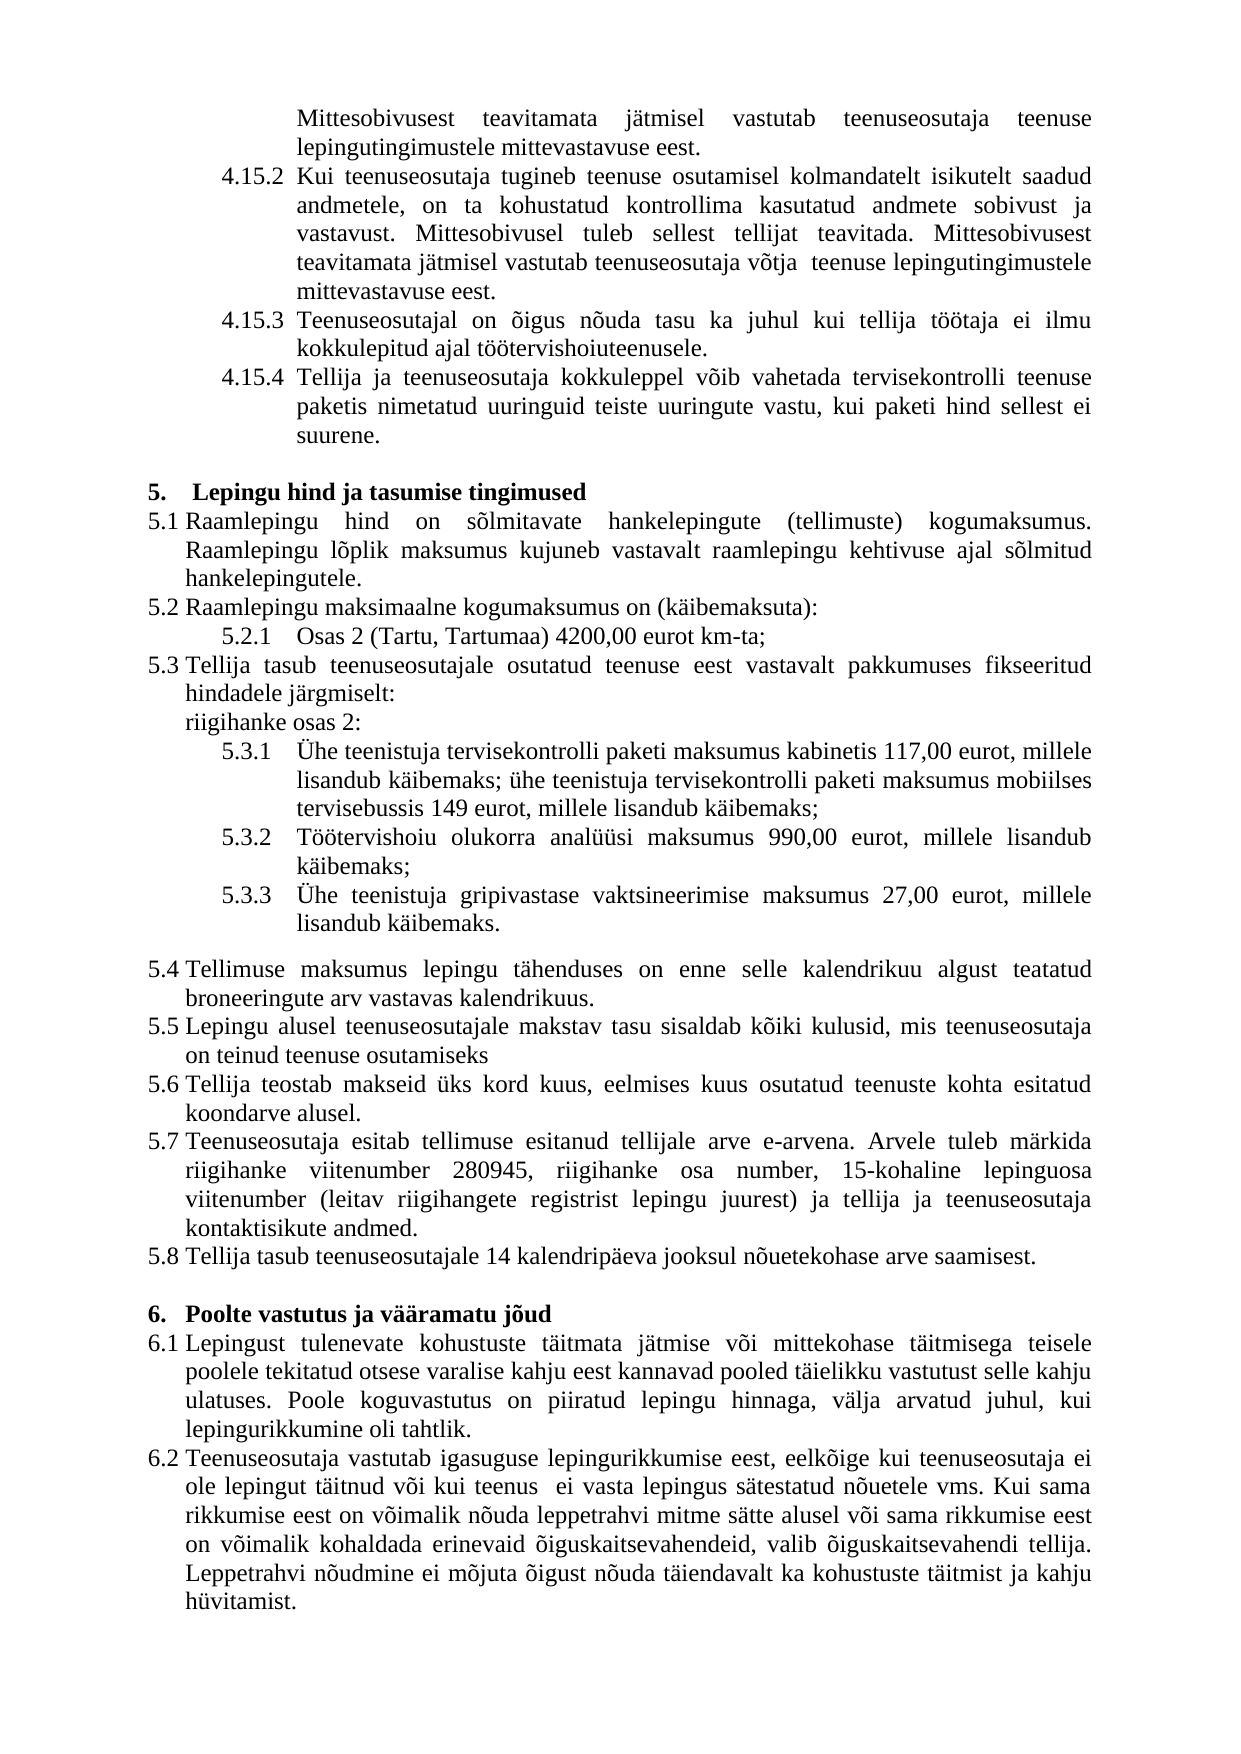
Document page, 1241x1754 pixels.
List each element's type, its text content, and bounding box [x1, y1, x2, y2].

list Tellija tasub teenuseosutajale 14 kalendripäeva jooksul nõuetekohase arve saamisest. [148, 1241, 1093, 1270]
list Teenuseosutajal on õigus nõuda tasu ka juhul kui tellija töötaja ei ilmu kokkulepitud ajal töötervishoiuteenusele. [221, 305, 1093, 362]
list Tellija ja teenuseosutaja kokkuleppel võib vahetada tervisekontrolli teenuse paketis nimetatud uuringuid teiste uuringute vastu, kui paketi hind sellest ei suurene. [221, 362, 1093, 448]
list Teenuseosutaja vastutab igasuguse lepingurikkumise eest, eelkõige kui teenuseosutaja ei ole lepingut täitnud või kui teenus ei vasta lepingus sätestatud nõuetele vms. Kui sama rikkumise eest on võimalik nõuda leppetrahvi mitme sätte alusel või sama rikkumise eest on võimalik kohaldada erinevaid õiguskaitsevahendeid, valib õiguskaitsevahendi tellija. Leppetrahvi nõudmine ei mõjuta õigust nõuda täiendavalt ka kohustuste täitmist ja kahju hüvitamist. [148, 1443, 1093, 1615]
list Teenuseosutaja esitab tellimuse esitanud tellijale arve e-arvena. Arvele tuleb märkida riigihanke viitenumber 280945, riigihanke osa number, 15-kohaline lepinguosa viitenumber (leitav riigihangete registrist lepingu juurest) ja tellija ja teenuseosutaja kontaktisikute andmed. [148, 1126, 1093, 1241]
list Lepingust tulenevate kohustuste täitmata jätmise või mittekohase täitmisega teisele poolele tekitatud otsese varalise kahju eest kannavad pooled täielikku vastutust selle kahju ulatuses. Poole koguvastutus on piiratud lepingu hinnaga, välja arvatud juhul, kui lepingurikkumine oli tahtlik. [148, 1328, 1093, 1443]
list Raamlepingu hind on sõlmitavate hankelepingute (tellimuste) kogumaksumus. Raamlepingu lõplik maksumus kujuneb vastavalt raamlepingu kehtivuse ajal sõlmitud hankelepingutele. [148, 506, 1093, 592]
list Lepingu hind ja tasumise tingimused [148, 477, 1093, 506]
list Tellija teostab makseid üks kord kuus, eelmises kuus osutatud teenuste kohta esitatud koondarve alusel. [148, 1069, 1093, 1126]
list Ühe teenistuja tervisekontrolli paketi maksumus kabinetis 117,00 eurot, millele lisandub käibemaks; ühe teenistuja tervisekontrolli paketi maksumus mobiilses tervisebussis 149 eurot, millele lisandub käibemaks; [221, 736, 1093, 822]
list Kui teenuseosutaja tugineb teenuse osutamisel kolmandatelt isikutelt saadud andmetele, on ta kohustatud kontrollima kasutatud andmete sobivust ja vastavust. Mittesobivusel tuleb sellest tellijat teavitada. Mittesobivusest teavitamata jätmisel vastutab teenuseosutaja võtja teenuse lepingutingimustele mittevastavuse eest. [221, 161, 1093, 305]
list Ühe teenistuja gripivastase vaktsineerimise maksumus 27,00 eurot, millele lisandub käibemaks. [221, 880, 1093, 937]
list Poolte vastutus ja vääramatu jõud [148, 1299, 1093, 1328]
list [221, 103, 1093, 161]
list Raamlepingu maksimaalne kogumaksumus on (käibemaksuta): [148, 592, 1093, 621]
list riigihanke osas 2: [185, 707, 1093, 736]
list Tellimuse maksumus lepingu tähenduses on enne selle kalendrikuu algust teatatud broneeringute arv vastavas kalendrikuus. [148, 954, 1093, 1011]
list Lepingu alusel teenuseosutajale makstav tasu sisaldab kõiki kulusid, mis teenuseosutaja on teinud teenuse osutamiseks [148, 1011, 1093, 1069]
list Töötervishoiu olukorra analüüsi maksumus 990,00 eurot, millele lisandub käibemaks; [221, 822, 1093, 880]
list Tellija tasub teenuseosutajale osutatud teenuse eest vastavalt pakkumuses fikseeritud hindadele järgmiselt: [148, 650, 1093, 707]
list Osas 2 (Tartu, Tartumaa) 4200,00 eurot km-ta; [221, 621, 1093, 650]
